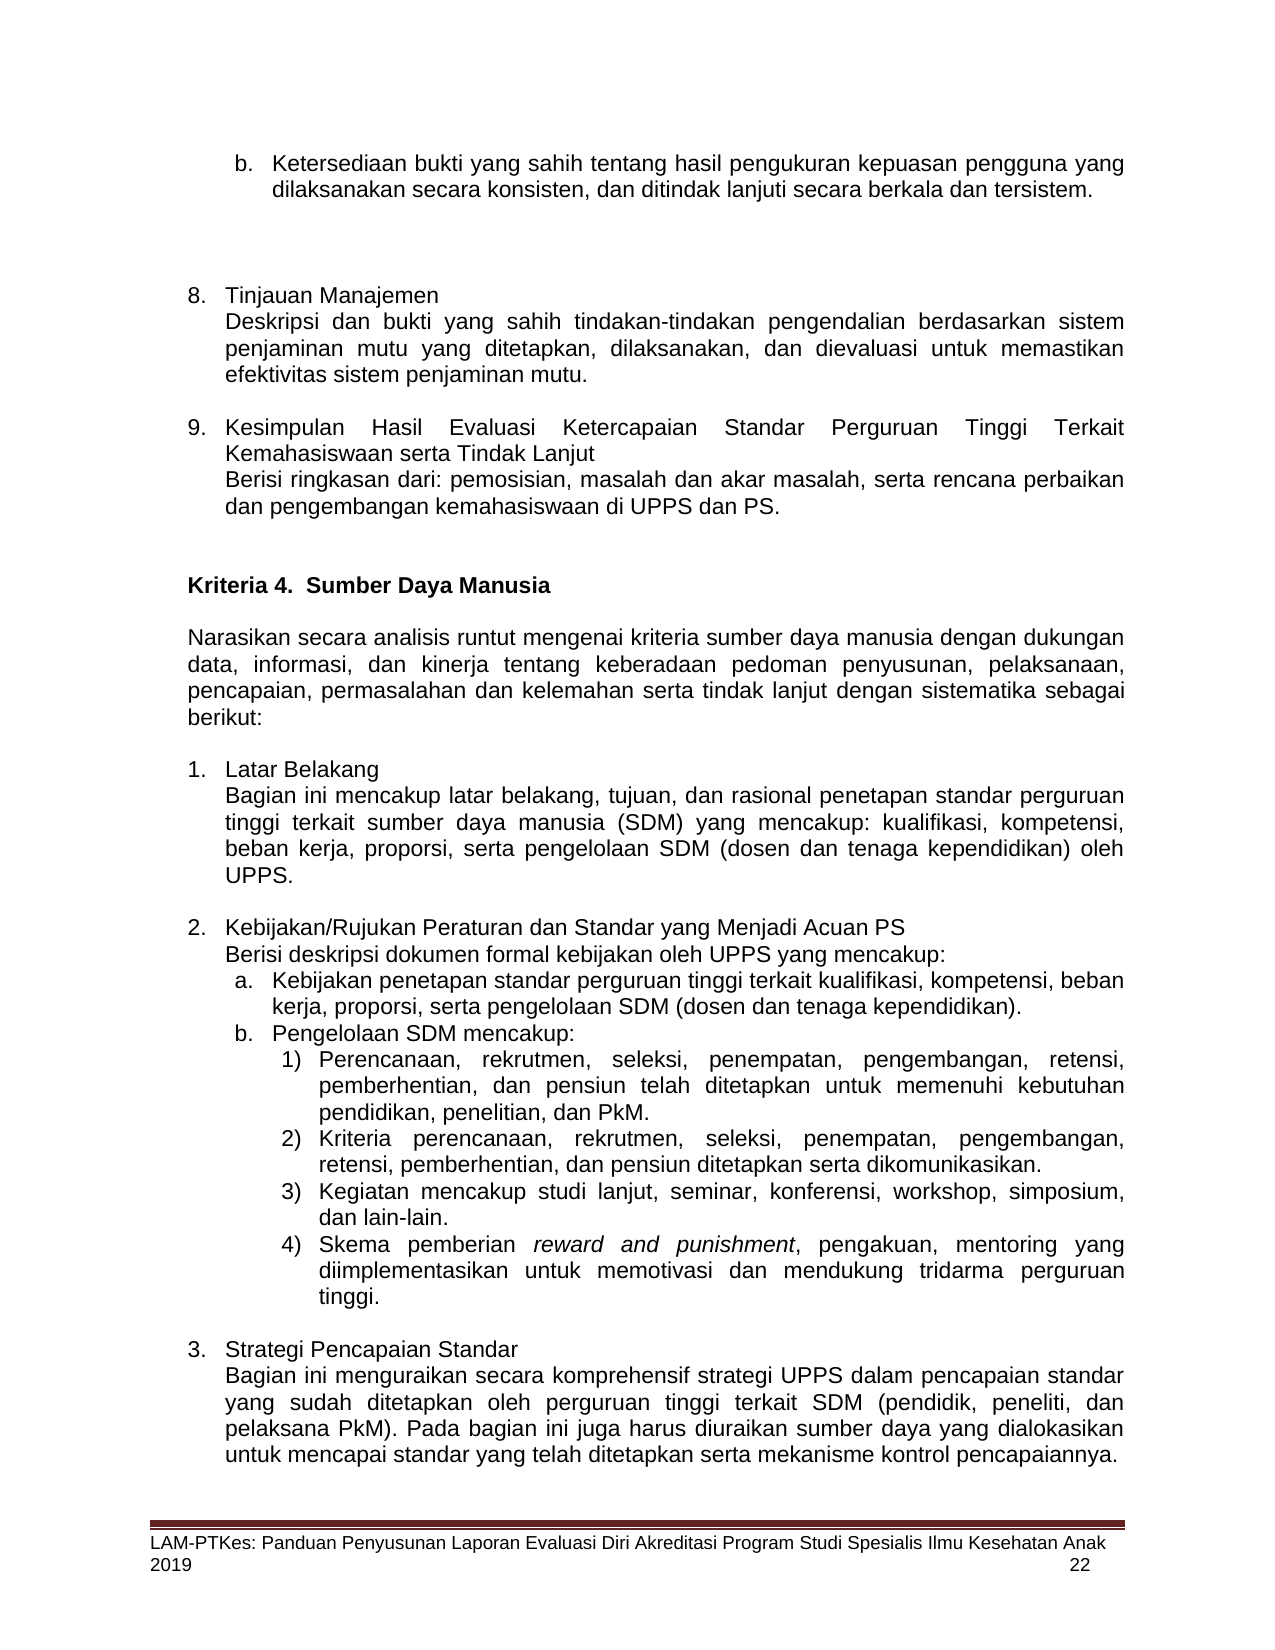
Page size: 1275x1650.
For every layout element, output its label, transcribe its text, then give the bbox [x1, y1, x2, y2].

list Tinjauan Manajemen [187, 282, 1125, 308]
text Narasikan secara analisis runtut mengenai kriteria sumber daya manusia dengan dukungan data, informasi, dan kinerja tentang keberadaan pedoman penyusunan, pelaksanaan, pencapaian, permasalahan dan kelemahan serta tindak lanjut dengan sistematika sebagai berikut: [187, 624, 1125, 730]
list Kebijakan penetapan standar perguruan tinggi terkait kualifikasi, kompetensi, beban kerja, proporsi, serta pengelolaan SDM (dosen dan tenaga kependidikan). [234, 967, 1125, 1020]
list Pengelolaan SDM mencakup: [234, 1020, 1125, 1046]
text Bagian ini mencakup latar belakang, tujuan, dan rasional penetapan standar perguruan tinggi terkait sumber daya manusia (SDM) yang mencakup: kualifikasi, kompetensi, beban kerja, proporsi, serta pengelolaan SDM (dosen dan tenaga kependidikan) oleh UPPS. [225, 782, 1125, 888]
text Bagian ini menguraikan secara komprehensif strategi UPPS dalam pencapaian standar yang sudah ditetapkan oleh perguruan tinggi terkait SDM (pendidik, peneliti, dan pelaksana PkM). Pada bagian ini juga harus diuraikan sumber daya yang dialokasikan untuk mencapai standar yang telah ditetapkan serta mekanisme kontrol pencapaiannya. [225, 1362, 1125, 1468]
list Skema pemberian reward and punishment, pengakuan, mentoring yang diimplementasikan untuk memotivasi dan mendukung tridarma perguruan tinggi. [281, 1231, 1125, 1309]
list Kriteria perencanaan, rekrutmen, seleksi, penempatan, pengembangan, retensi, pemberhentian, dan pensiun ditetapkan serta dikomunikasikan. [281, 1125, 1125, 1178]
list Strategi Pencapaian Standar [187, 1336, 1125, 1362]
list Perencanaan, rekrutmen, seleksi, penempatan, pengembangan, retensi, pemberhentian, dan pensiun telah ditetapkan untuk memenuhi kebutuhan pendidikan, penelitian, dan PkM. [281, 1046, 1125, 1125]
text Berisi ringkasan dari: pemosisian, masalah dan akar masalah, serta rencana perbaikan dan pengembangan kemahasiswaan di UPPS dan PS. [225, 466, 1125, 519]
list Ketersediaan bukti yang sahih tentang hasil pengukuran kepuasan pengguna yang dilaksanakan secara konsisten, dan ditindak lanjuti secara berkala dan tersistem. [234, 150, 1125, 203]
list Kesimpulan Hasil Evaluasi Ketercapaian Standar Perguruan Tinggi Terkait Kemahasiswaan serta Tindak Lanjut [187, 413, 1125, 466]
text Berisi deskripsi dokumen formal kebijakan oleh UPPS yang mencakup: [225, 941, 1125, 967]
list Kegiatan mencakup studi lanjut, seminar, konferensi, workshop, simposium, dan lain-lain. [281, 1178, 1125, 1231]
list Latar Belakang [187, 756, 1125, 782]
list Kebijakan/Rujukan Peraturan dan Standar yang Menjadi Acuan PS [187, 914, 1125, 941]
text Deskripsi dan bukti yang sahih tindakan-tindakan pengendalian berdasarkan sistem penjaminan mutu yang ditetapkan, dilaksanakan, dan dievaluasi untuk memastikan efektivitas sistem penjaminan mutu. [225, 308, 1125, 387]
subtitle Kriteria 4. Sumber Daya Manusia [187, 572, 1125, 598]
